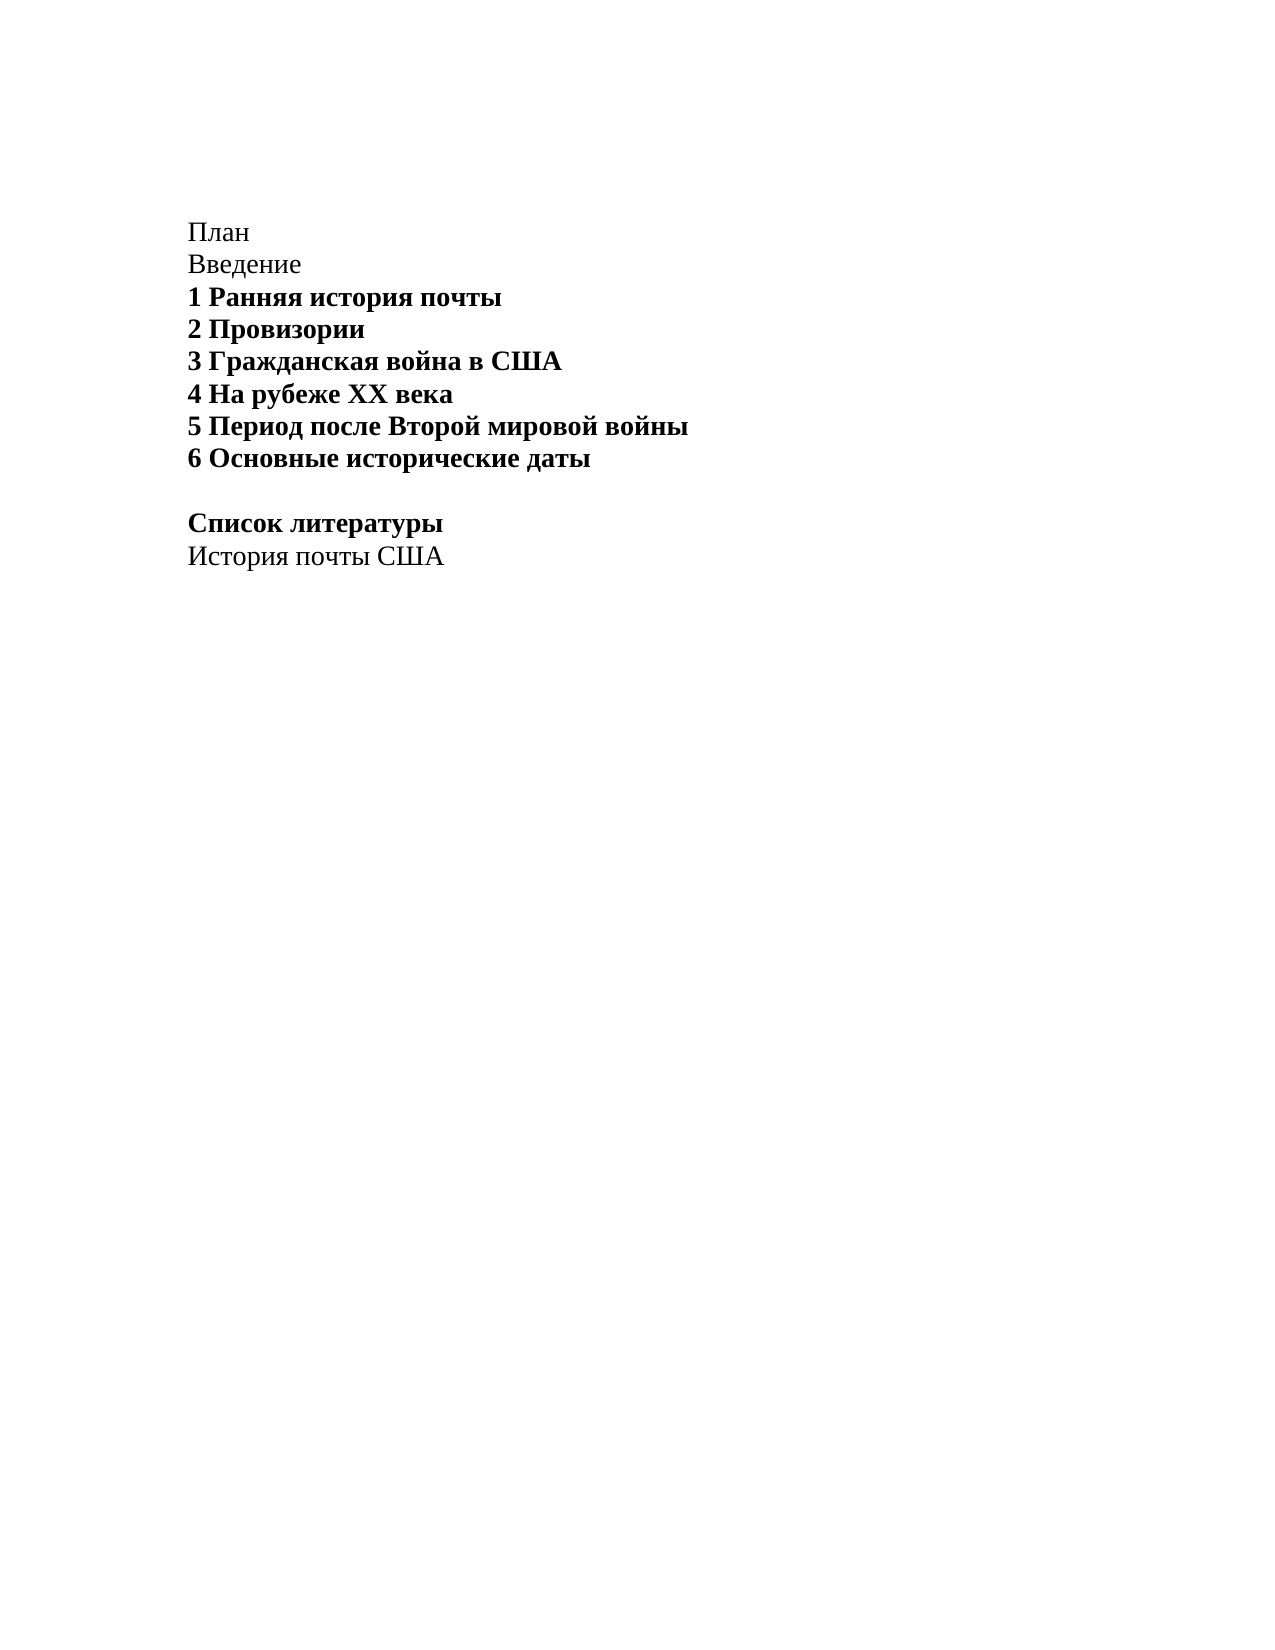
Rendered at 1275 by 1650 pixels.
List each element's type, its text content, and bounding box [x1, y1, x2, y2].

text План Введение 1 Ранняя история почты 2 Провизории 3 Гражданская война в США 4 На рубеже XX века 5 Период после Второй мировой войны 6 Основные исторические даты Список литературы История почты США [187, 150, 1087, 571]
